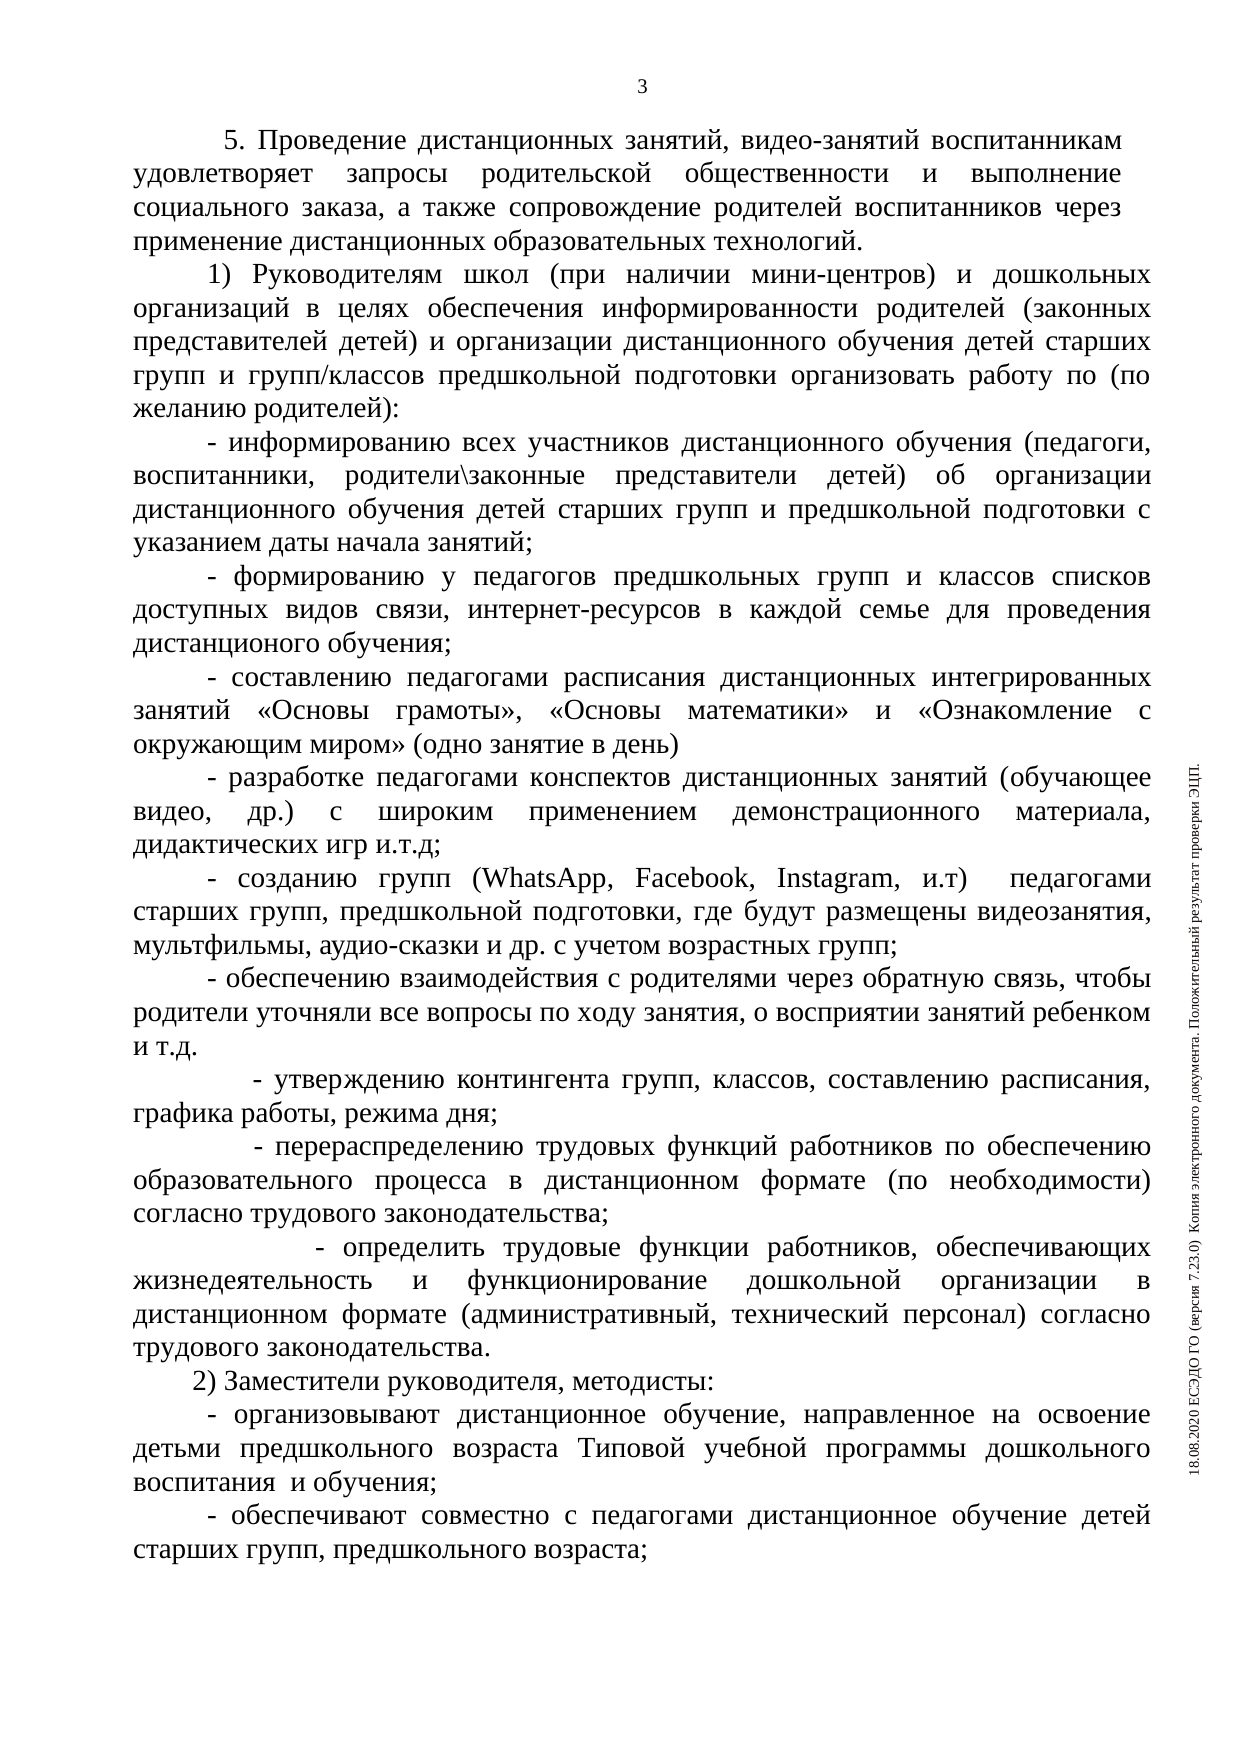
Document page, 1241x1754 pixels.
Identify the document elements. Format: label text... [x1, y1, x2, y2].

text - информированию всех участников дистанционного обучения (педагоги, воспитанники, родители\законные представители детей) об организации дистанционного обучения детей старших групп и предшкольной подготовки с указанием даты начала занятий; [133, 424, 1152, 558]
text - обеспечивают совместно с педагогами дистанционное обучение детей старших групп, предшкольного возраста; [133, 1497, 1152, 1564]
text - разработке педагогами конспектов дистанционных занятий (обучающее видео, др.) с широким применением демонстрационного материала, дидактических игр и.т.д; [133, 759, 1152, 860]
text - перераспределению трудовых функций работников по обеспечению образовательного процесса в дистанционном формате (по необходимости) согласно трудового законодательства; [133, 1128, 1152, 1229]
text 1) Руководителям школ (при наличии мини-центров) и дошкольных организаций в целях обеспечения информированности родителей (законных представителей детей) и организации дистанционного обучения детей старших групп и групп/классов предшкольной подготовки организовать работу по (по желанию родителей): [133, 256, 1152, 424]
text - обеспечению взаимодействия с родителями через обратную связь, чтобы родители уточняли все вопросы по ходу занятия, о восприятии занятий ребенком и т.д. [133, 961, 1152, 1061]
text 5. Проведение дистанционных занятий, видео-занятий воспитанникам удовлетворяет запросы родительской общественности и выполнение социального заказа, а также сопровождение родителей воспитанников через применение дистанционных образовательных технологий. [133, 122, 1122, 256]
text - созданию групп (WhatsApp, Facebook, Instagram, и.т) педагогами старших групп, предшкольной подготовки, где будут размещены видеозанятия, мультфильмы, аудио-сказки и др. с учетом возрастных групп; [133, 860, 1152, 961]
text - составлению педагогами расписания дистанционных интегрированных занятий «Основы грамоты», «Основы математики» и «Ознакомление с окружающим миром» (одно занятие в день) [133, 659, 1152, 759]
text - формированию у педагогов предшкольных групп и классов списков доступных видов связи, интернет-ресурсов в каждой семье для проведения дистанционого обучения; [133, 558, 1152, 659]
text - утверждению контингента групп, классов, составлению расписания, графика работы, режима дня; [133, 1061, 1152, 1128]
text - организовывают дистанционное обучение, направленное на освоение детьми предшкольного возраста Типовой учебной программы дошкольного воспитания и обучения; [133, 1397, 1152, 1497]
text 2) Заместители руководителя, методисты: [133, 1363, 1152, 1397]
text - определить трудовые функции работников, обеспечивающих жизнедеятельность и функционирование дошкольной организации в дистанционном формате (административный, технический персонал) согласно трудового законодательства. [133, 1229, 1152, 1363]
